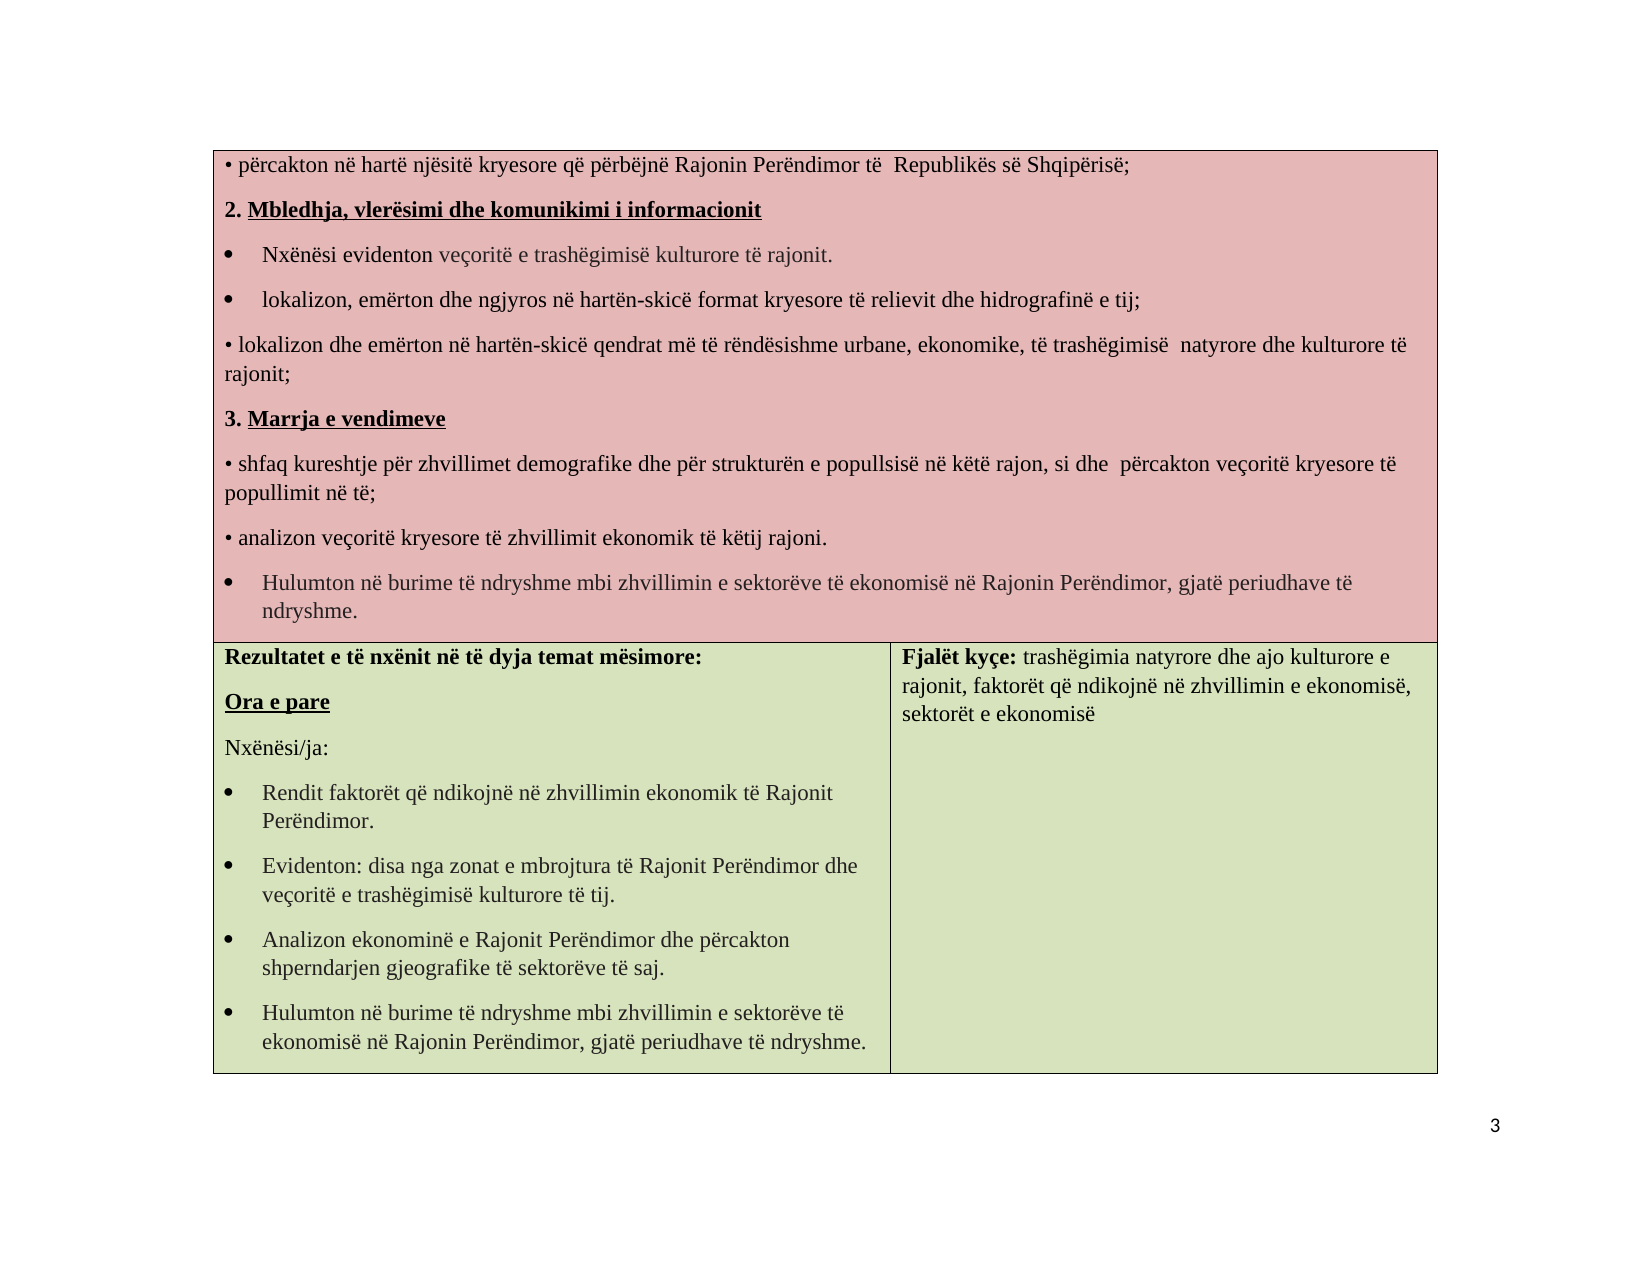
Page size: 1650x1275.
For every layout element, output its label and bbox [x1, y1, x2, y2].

table_cell [891, 643, 1437, 1073]
table_cell [214, 643, 890, 1073]
table_cell [214, 151, 1437, 642]
